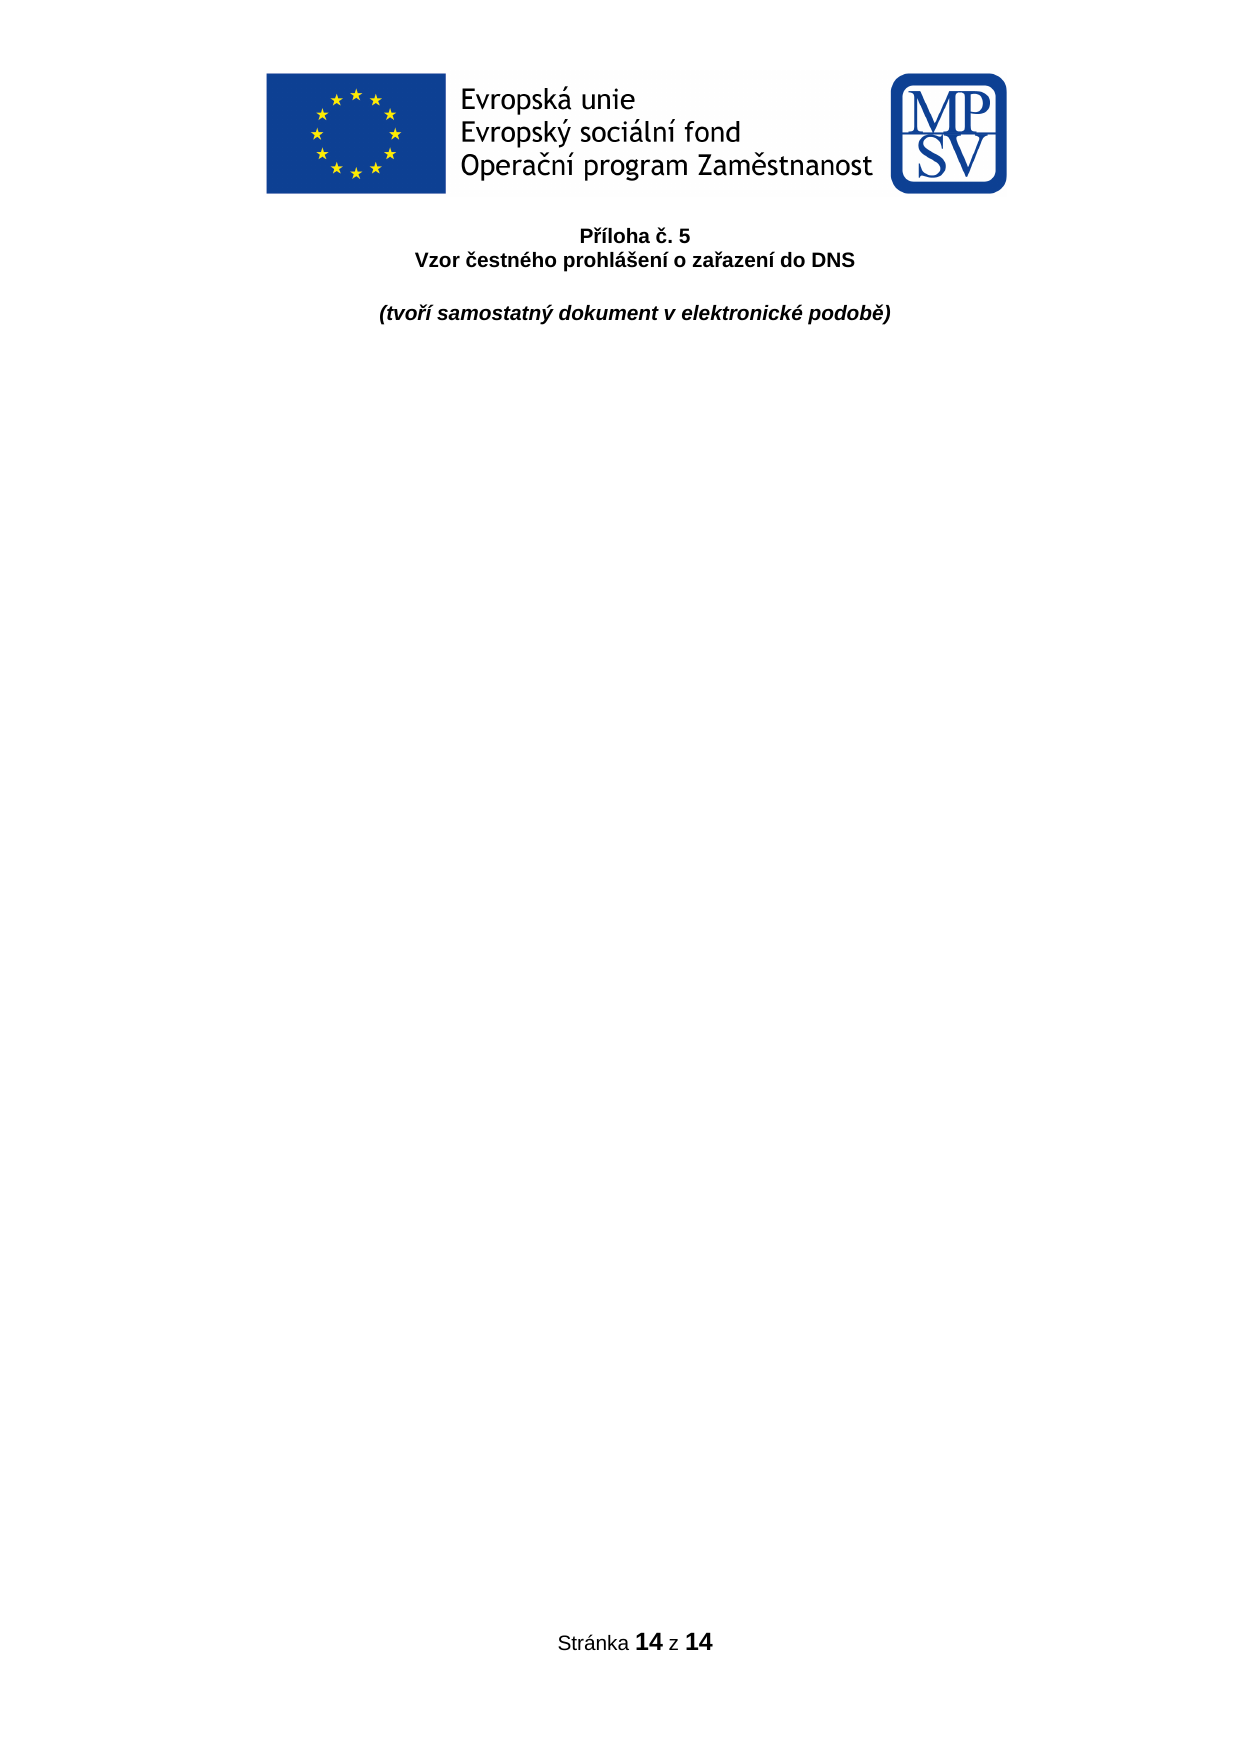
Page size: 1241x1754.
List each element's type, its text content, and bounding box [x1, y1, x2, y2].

text Příloha č. 5 [148, 218, 1122, 248]
picture [263, 70, 1007, 197]
text (tvoří samostatný dokument v elektronické podobě) [148, 296, 1122, 325]
text Vzor čestného prohlášení o zařazení do DNS [148, 248, 1122, 272]
